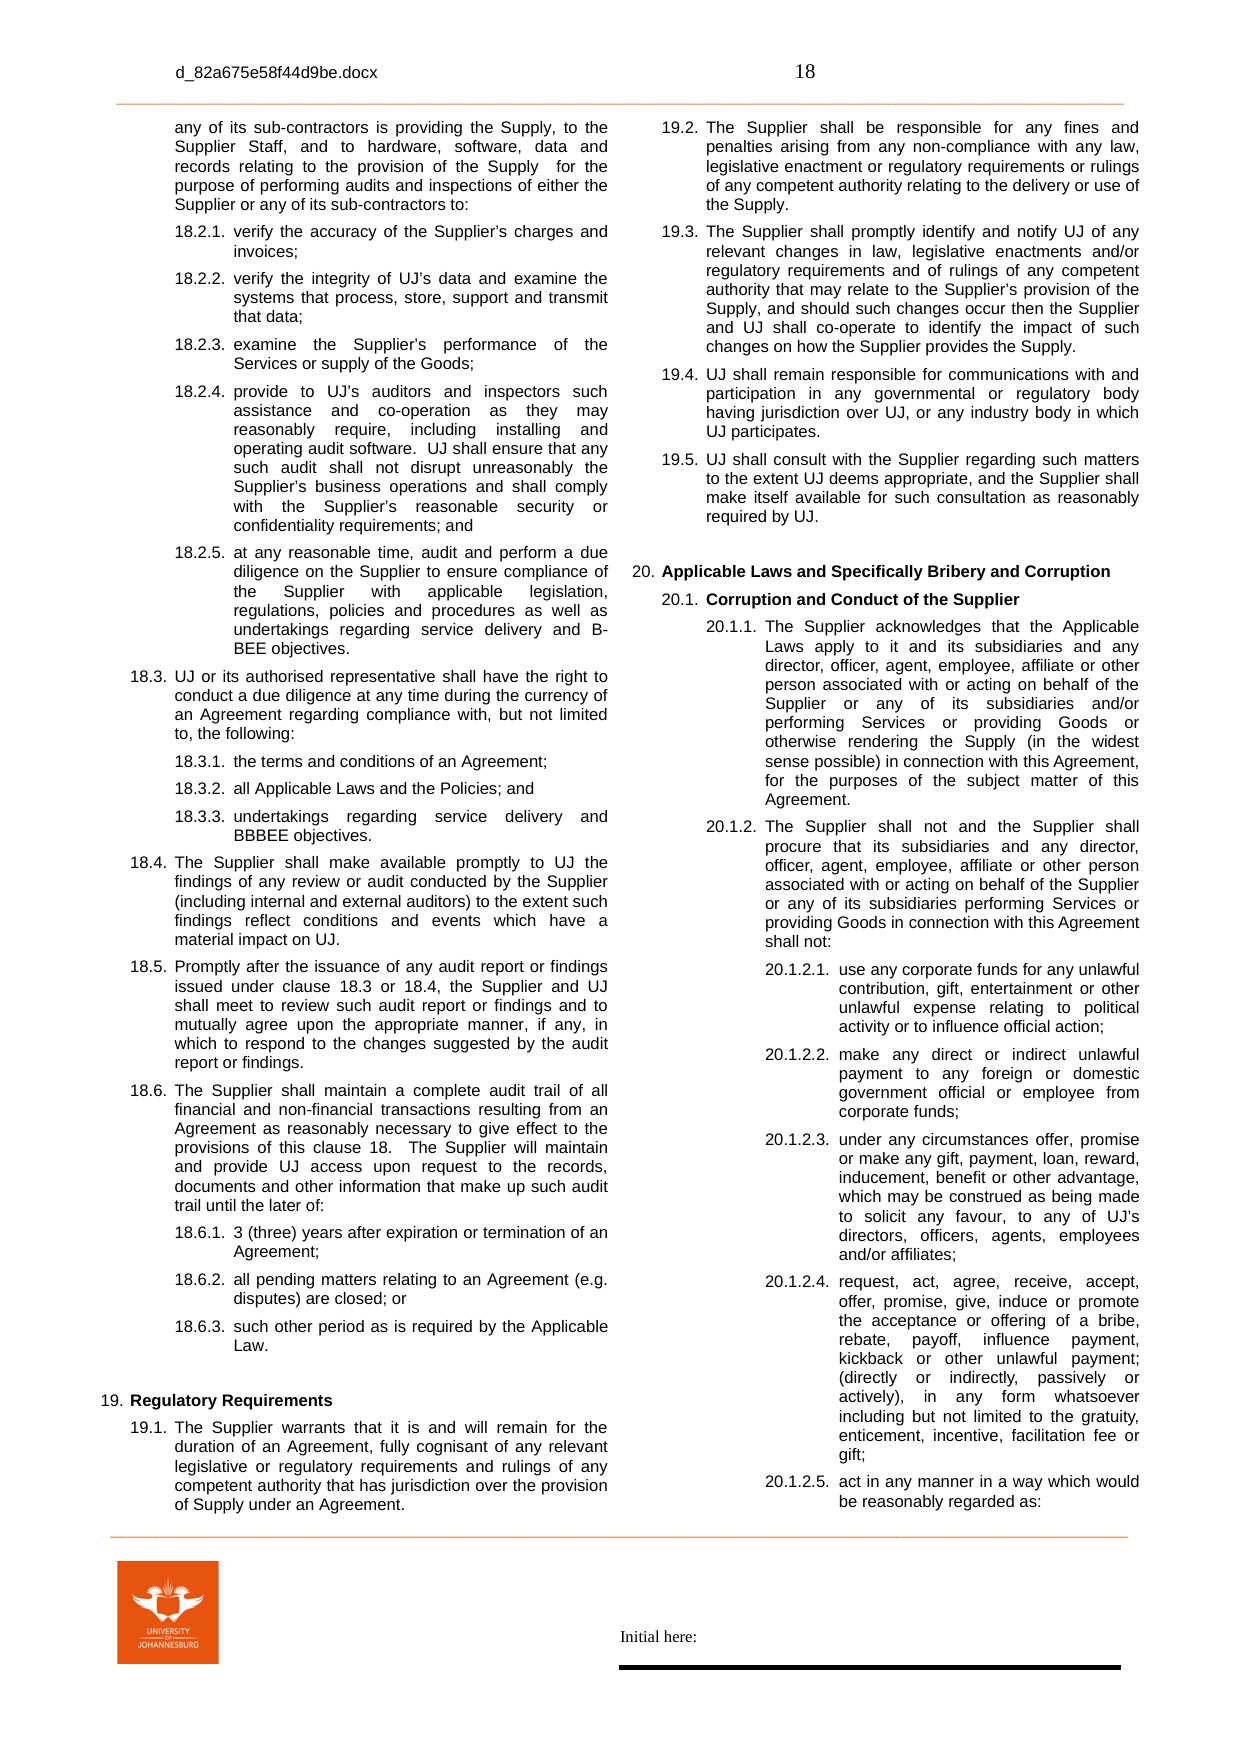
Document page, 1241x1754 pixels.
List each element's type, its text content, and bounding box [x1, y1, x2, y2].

list request, act, agree, receive, accept, offer, promise, give, induce or promote the acceptance or offering of a bribe, rebate, payoff, influence payment, kickback or other unlawful payment; (directly or indirectly, passively or actively), in any form whatsoever including but not limited to the gratuity, enticement, incentive, facilitation fee or gift; [765, 1272, 1140, 1464]
list such other period as is required by the Applicable Law. [174, 1316, 608, 1355]
list The Supplier shall maintain a complete audit trail of all financial and non-financial transactions resulting from an Agreement as reasonably necessary to give effect to the provisions of this clause 18. The Supplier will maintain and provide UJ access upon request to the records, documents and other information that make up such audit trail until the later of: [130, 1081, 608, 1215]
list examine the Supplier’s performance of the Services or supply of the Goods; [174, 335, 608, 373]
list The Supplier shall promptly identify and notify UJ of any relevant changes in law, legislative enactments and/or regulatory requirements and of rulings of any competent authority that may relate to the Supplier’s provision of the Supply, and should such changes occur then the Supplier and UJ shall co-operate to identify the impact of such changes on how the Supplier provides the Supply. [661, 222, 1140, 356]
list at any reasonable time, audit and perform a due diligence on the Supplier to ensure compliance of the Supplier with applicable legislation, regulations, policies and procedures as well as undertakings regarding service delivery and B-BEE objectives. [174, 543, 608, 658]
list verify the accuracy of the Supplier’s charges and invoices; [174, 222, 608, 261]
list verify the integrity of UJ’s data and examine the systems that process, store, support and transmit that data; [174, 269, 608, 326]
list all pending matters relating to an Agreement (e.g. disputes) are closed; or [174, 1270, 608, 1308]
list all Applicable Laws and the Policies; and [174, 779, 608, 798]
list UJ shall consult with the Supplier regarding such matters to the extent UJ deems appropriate, and the Supplier shall make itself available for such consultation as reasonably required by UJ. [661, 450, 1140, 526]
list under any circumstances offer, promise or make any gift, payment, loan, reward, inducement, benefit or other advantage, which may be construed as being made to solicit any favour, to any of UJ’s directors, officers, agents, employees and/or affiliates; [765, 1130, 1140, 1264]
list act in any manner in a way which would be reasonably regarded as: [765, 1472, 1140, 1511]
list the terms and conditions of an Agreement; [174, 751, 608, 771]
list Regulatory Requirements [100, 1391, 608, 1410]
list The Supplier shall be responsible for any fines and penalties arising from any non-compliance with any law, legislative enactment or regulatory requirements or rulings of any competent authority relating to the delivery or use of the Supply. [661, 118, 1140, 214]
list UJ or its authorised representative shall have the right to conduct a due diligence at any time during the currency of an Agreement regarding compliance with, but not limited to, the following: [130, 666, 608, 743]
list The Supplier shall make available promptly to UJ the findings of any review or audit conducted by the Supplier (including internal and external auditors) to the extent such findings reflect conditions and events which have a material impact on UJ. [130, 853, 608, 949]
list UJ shall remain responsible for communications with and participation in any governmental or regulatory body having jurisdiction over UJ, or any industry body in which UJ participates. [661, 365, 1140, 441]
list Applicable Laws and Specifically Bribery and Corruption [632, 562, 1140, 581]
list The Supplier acknowledges that the Applicable Laws apply to it and its subsidiaries and any director, officer, agent, employee, affiliate or other person associated with or acting on behalf of the Supplier or any of its subsidiaries and/or performing Services or providing Goods or otherwise rendering the Supply (in the widest sense possible) in connection with this Agreement, for the purposes of the subject matter of this Agreement. [706, 617, 1140, 809]
list make any direct or indirect unlawful payment to any foreign or domestic government official or employee from corporate funds; [765, 1045, 1140, 1121]
list The Supplier shall not and the Supplier shall procure that its subsidiaries and any director, officer, agent, employee, affiliate or other person associated with or acting on behalf of the Supplier or any of its subsidiaries performing Services or providing Goods in connection with this Agreement shall not: [706, 817, 1140, 951]
list 3 (three) years after expiration or termination of an Agreement; [174, 1223, 608, 1261]
list Corruption and Conduct of the Supplier [661, 590, 1140, 609]
list undertakings regarding service delivery and BBBEE objectives. [174, 806, 608, 845]
list Promptly after the issuance of any audit report or findings issued under clause 18.3 or 18.4, the Supplier and UJ shall meet to review such audit report or findings and to mutually agree upon the appropriate manner, if any, in which to respond to the changes suggested by the audit report or findings. [130, 957, 608, 1072]
list The Supplier warrants that it is and will remain for the duration of an Agreement, fully cognisant of any relevant legislative or regulatory requirements and rulings of any competent authority that has jurisdiction over the provision of Supply under an Agreement. [130, 1418, 608, 1514]
list provide to UJ’s auditors and inspectors such assistance and co-operation as they may reasonably require, including installing and operating audit software. UJ shall ensure that any such audit shall not disrupt unreasonably the Supplier’s business operations and shall comply with the Supplier’s reasonable security or confidentiality requirements; and [174, 381, 608, 535]
picture [117, 1561, 219, 1664]
list use any corporate funds for any unlawful contribution, gift, entertainment or other unlawful expense relating to political activity or to influence official action; [765, 960, 1140, 1036]
